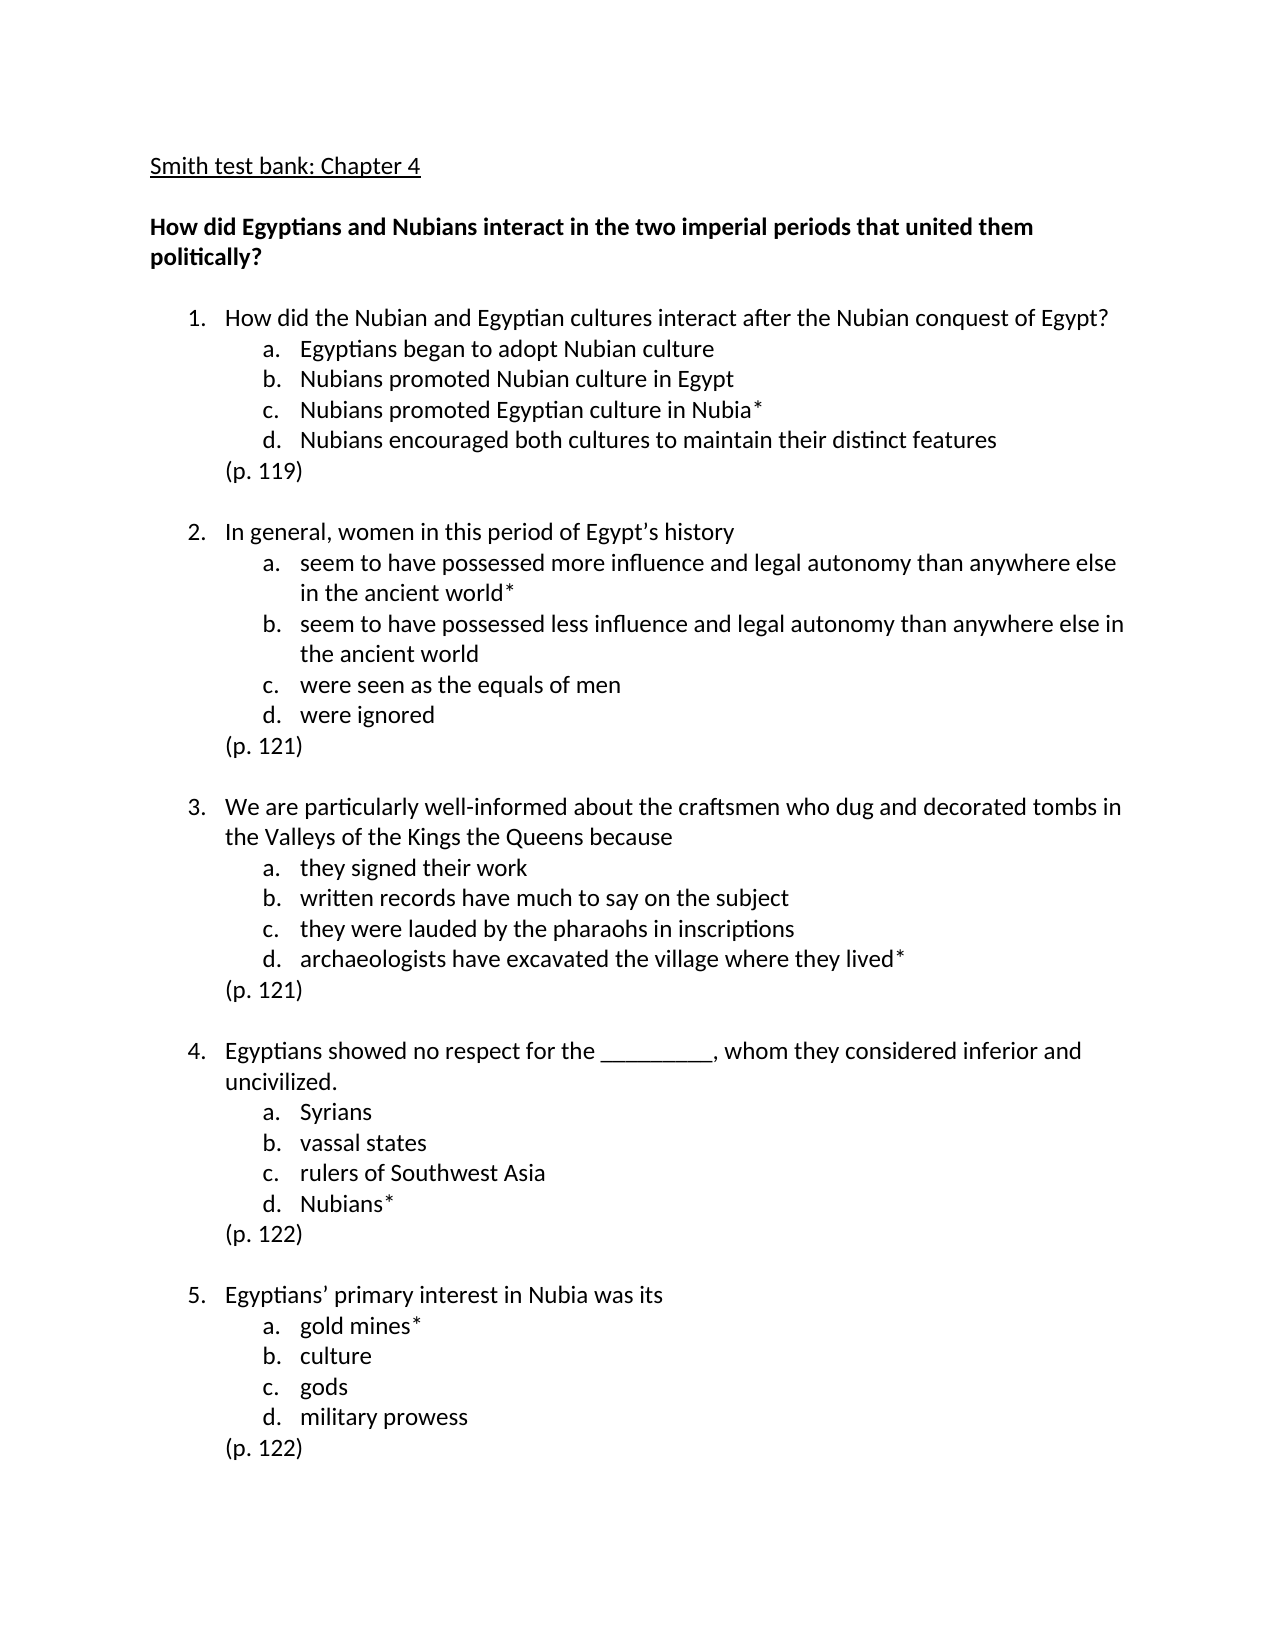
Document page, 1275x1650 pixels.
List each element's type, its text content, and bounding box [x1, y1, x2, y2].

list seem to have possessed less influence and legal autonomy than anywhere else in the ancient world [262, 608, 1125, 669]
list written records have much to say on the subject [262, 882, 1125, 913]
list were ignored [262, 699, 1125, 730]
text (p. 119) [225, 455, 1125, 486]
list Nubians* [262, 1188, 1125, 1218]
list military prowess [262, 1401, 1125, 1432]
list they signed their work [262, 852, 1125, 882]
list gold mines* [262, 1310, 1125, 1340]
list gods [262, 1371, 1125, 1401]
list We are particularly well-informed about the craftsmen who dug and decorated tombs in the Valleys of the Kings the Queens because [187, 791, 1125, 852]
text (p. 122) [225, 1218, 1125, 1249]
text (p. 121) [225, 730, 1125, 760]
list Nubians encouraged both cultures to maintain their distinct features [262, 425, 1125, 455]
list vassal states [262, 1127, 1125, 1157]
list Egyptians showed no respect for the _________, whom they considered inferior and uncivilized. [187, 1035, 1125, 1096]
list rulers of Southwest Asia [262, 1157, 1125, 1188]
list culture [262, 1340, 1125, 1371]
text How did Egyptians and Nubians interact in the two imperial periods that united them politically? [150, 211, 1125, 272]
list Syrians [262, 1096, 1125, 1127]
list In general, women in this period of Egypt’s history [187, 516, 1125, 547]
text (p. 122) [225, 1432, 1125, 1462]
list were seen as the equals of men [262, 669, 1125, 699]
list Nubians promoted Egyptian culture in Nubia* [262, 394, 1125, 425]
list How did the Nubian and Egyptian cultures interact after the Nubian conquest of Egypt? [187, 303, 1125, 333]
text (p. 121) [225, 974, 1125, 1004]
list Egyptians’ primary interest in Nubia was its [187, 1279, 1125, 1310]
list seem to have possessed more influence and legal autonomy than anywhere else in the ancient world* [262, 547, 1125, 608]
list Egyptians began to adopt Nubian culture [262, 333, 1125, 364]
list Nubians promoted Nubian culture in Egypt [262, 364, 1125, 394]
list archaeologists have excavated the village where they lived* [262, 943, 1125, 974]
list they were lauded by the pharaohs in inscriptions [262, 913, 1125, 943]
text Smith test bank: Chapter 4 [150, 150, 1125, 181]
